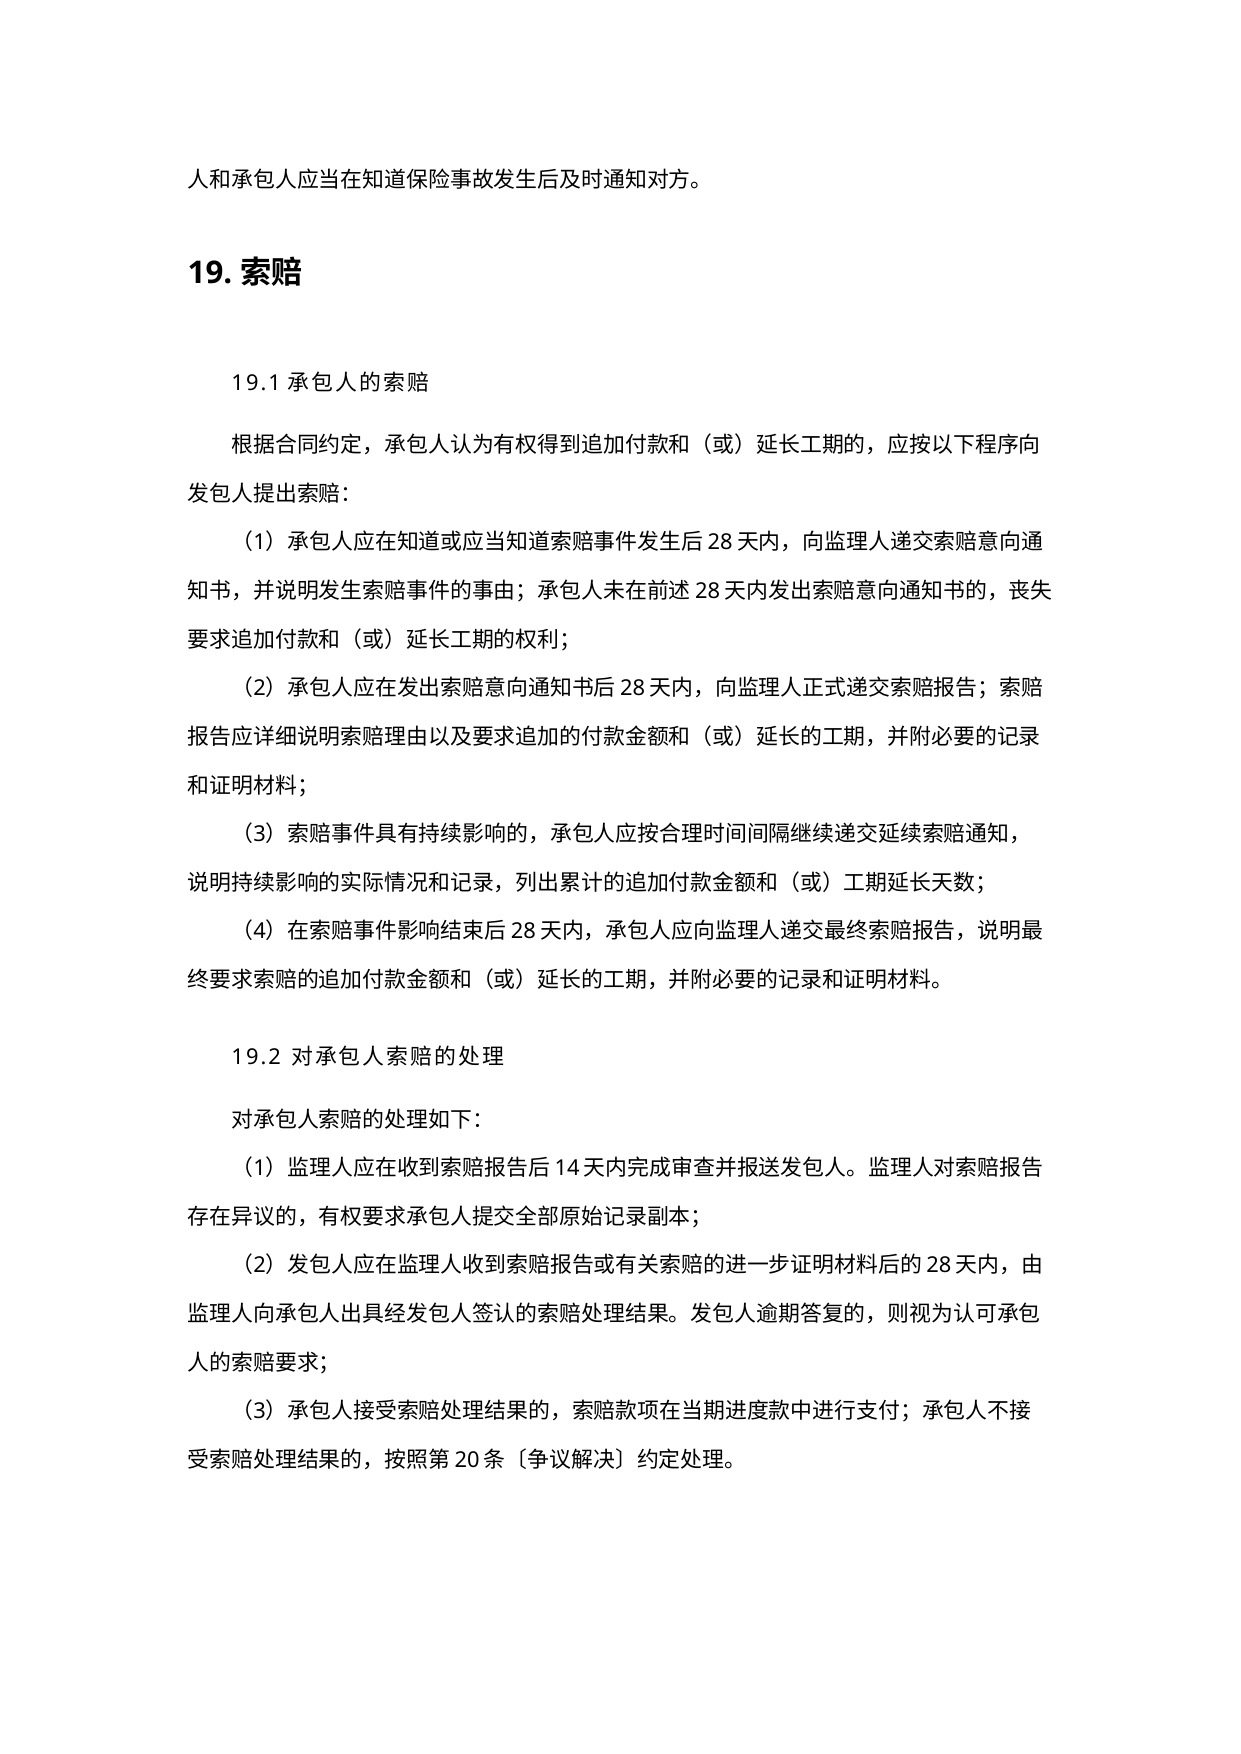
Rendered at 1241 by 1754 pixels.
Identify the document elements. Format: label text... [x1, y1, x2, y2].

text （3）索赔事件具有持续影响的，承包人应按合理时间间隔继续递交延续索赔通知，说明持续影响的实际情况和记录，列出累计的追加付款金额和（或）工期延长天数； [187, 816, 1053, 897]
text （3）承包人接受索赔处理结果的，索赔款项在当期进度款中进行支付；承包人不接受索赔处理结果的，按照第20条〔争议解决〕约定处理。 [187, 1393, 1053, 1474]
subtitle 19. 索赔 [187, 237, 1053, 302]
subtitle 19.1承包人的索赔 [187, 364, 1053, 397]
text 根据合同约定，承包人认为有权得到追加付款和（或）延长工期的，应按以下程序向发包人提出索赔： [187, 427, 1053, 508]
text （2）发包人应在监理人收到索赔报告或有关索赔的进一步证明材料后的28天内，由监理人向承包人出具经发包人签认的索赔处理结果。发包人逾期答复的，则视为认可承包人的索赔要求； [187, 1247, 1053, 1377]
text （1）承包人应在知道或应当知道索赔事件发生后28天内，向监理人递交索赔意向通知书，并说明发生索赔事件的事由；承包人未在前述28天内发出索赔意向通知书的，丧失要求追加付款和（或）延长工期的权利； [187, 524, 1053, 654]
text （2）承包人应在发出索赔意向通知书后28天内，向监理人正式递交索赔报告；索赔报告应详细说明索赔理由以及要求追加的付款金额和（或）延长的工期，并附必要的记录和证明材料； [187, 670, 1053, 800]
subtitle 19.2 对承包人索赔的处理 [187, 1039, 1053, 1071]
text （1）监理人应在收到索赔报告后14天内完成审查并报送发包人。监理人对索赔报告存在异议的，有权要求承包人提交全部原始记录副本； [187, 1150, 1053, 1231]
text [187, 162, 1053, 194]
text 对承包人索赔的处理如下： [187, 1102, 1053, 1134]
text （4）在索赔事件影响结束后28天内，承包人应向监理人递交最终索赔报告，说明最终要求索赔的追加付款金额和（或）延长的工期，并附必要的记录和证明材料。 [187, 913, 1053, 994]
